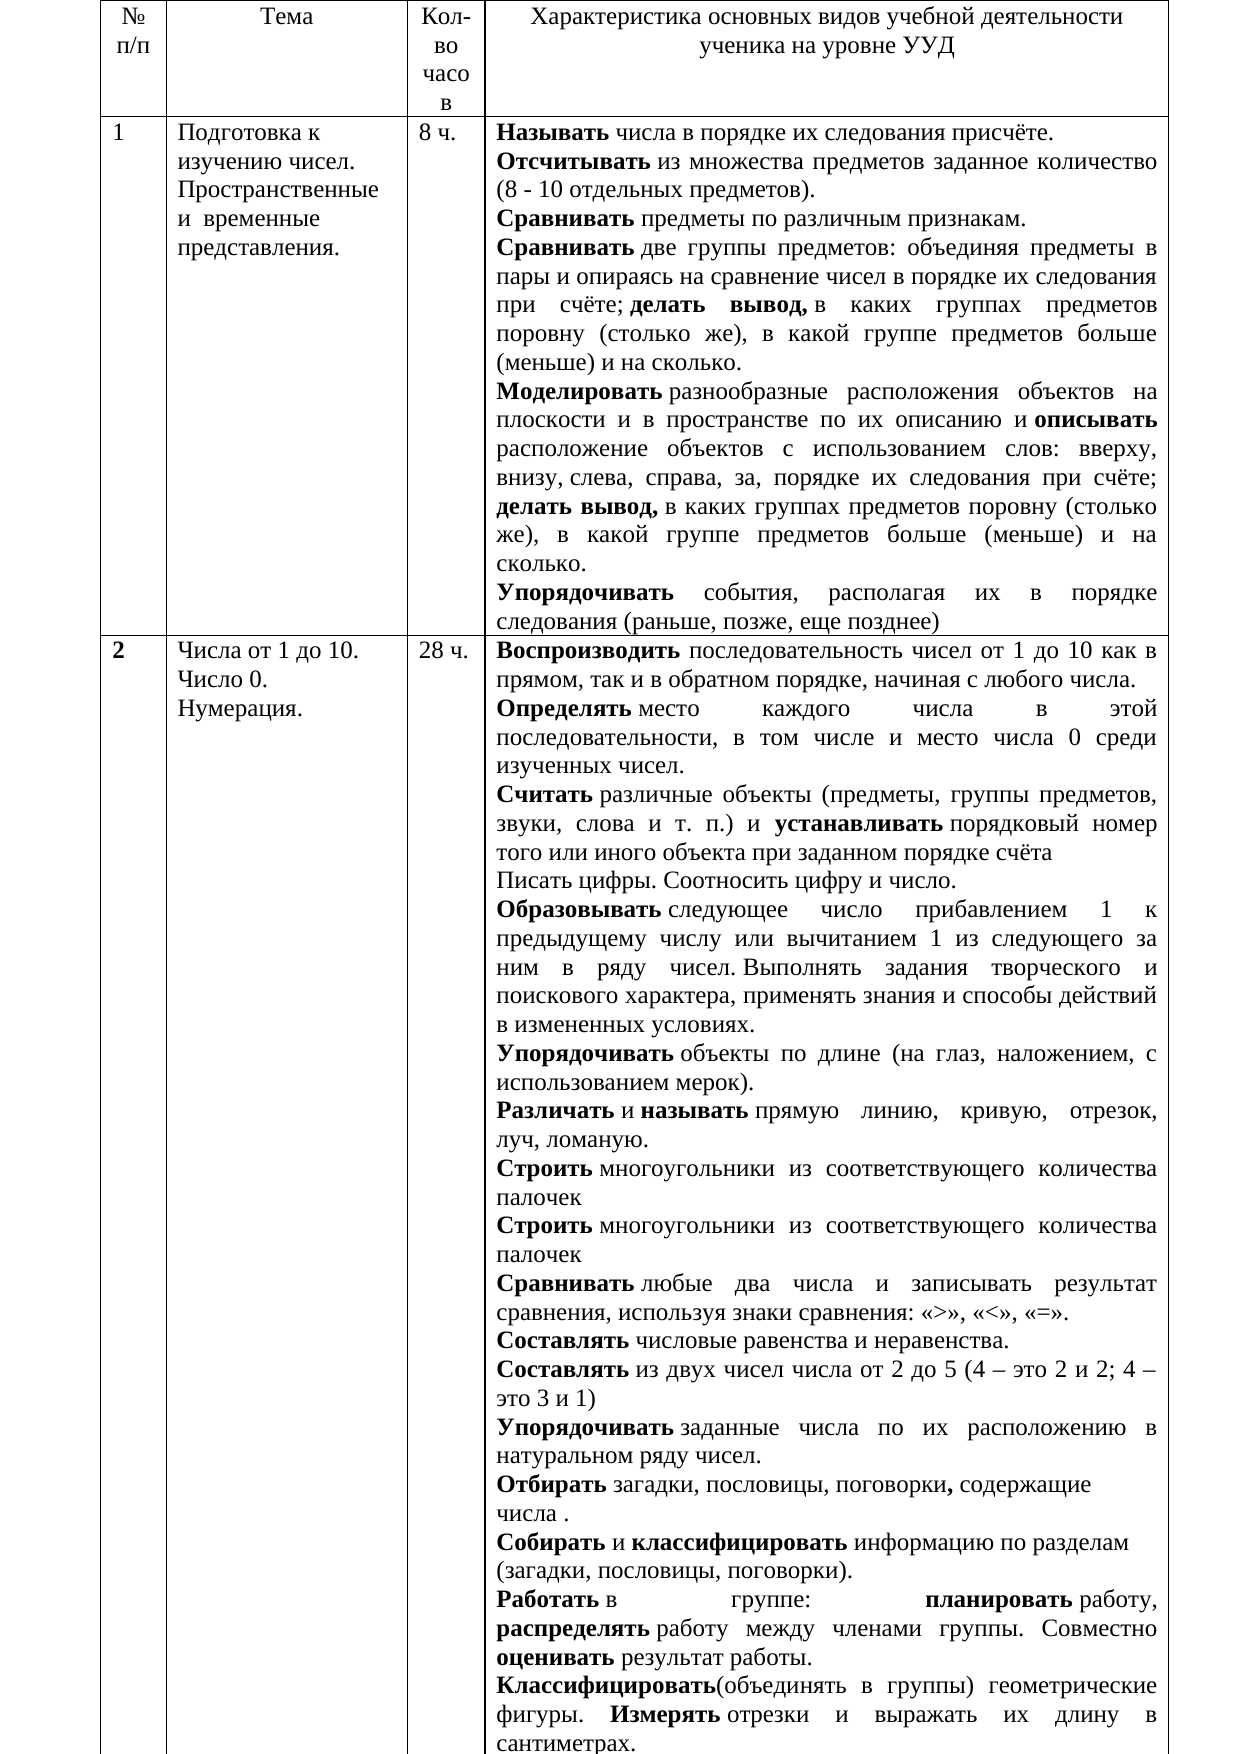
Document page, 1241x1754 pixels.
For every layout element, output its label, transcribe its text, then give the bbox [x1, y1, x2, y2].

table_cell Называть числа в порядке их следования присчёте. Отсчитывать из множества предметов заданное количество (8 - 10 отдельных предметов). Сравнивать предметы по различным признакам. Сравнивать две группы предметов: объединяя предметы в пары и опираясь на сравнение чисел в порядке их следования при счёте; делать вывод, в каких группах предметов поровну (столько же), в какой группе предметов больше (меньше) и на сколько. Моделировать разнообразные расположения объектов на плоскости и в пространстве по их описанию и описывать расположение объектов с использованием слов: вверху, внизу, слева, справа, за, порядке их следования при счёте; делать вывод, в каких группах предметов поровну (столько же), в какой группе предметов больше (меньше) и на сколько. Упорядочивать события, располагая их в порядке следования (раньше, позже, еще позднее) [486, 117, 1168, 634]
table_cell 8 ч. [408, 117, 484, 634]
table_cell 2 [101, 636, 166, 1754]
table_cell Числа от 1 до 10. Число 0. Нумерация. [167, 636, 407, 1754]
table_cell Воспроизводить последовательность чисел от 1 до 10 как в прямом, так и в обратном порядке, начиная с любого числа. Определять место каждого числа в этой последовательности, в том числе и место числа 0 среди изученных чисел. Считать различные объекты (предметы, группы предметов, звуки, слова и т. п.) и устанавливать порядковый номер того или иного объекта при заданном порядке счёта Писать цифры. Соотносить цифру и число. Образовывать следующее число прибавлением 1 к предыдущему числу или вычитанием 1 из следующего за ним в ряду чисел. Выполнять задания творческого и поискового характера, применять знания и способы действий в измененных условиях. Упорядочивать объекты по длине (на глаз, наложением, с использованием мерок). Различать и называть прямую линию, кривую, отрезок, луч, ломаную. Строить многоугольники из соответствующего количества палочек Строить многоугольники из соответствующего количества палочек Сравнивать любые два числа и записывать результат сравнения, используя знаки сравнения: «>», «<», «=». Составлять числовые равенства и неравенства. Составлять из двух чисел числа от 2 до 5 (4 – это 2 и 2; 4 – это 3 и 1) Упорядочивать заданные числа по их расположению в натуральном ряду чисел. Отбирать загадки, пословицы, поговорки, содержащие числа . Собирать и классифицировать информацию по разделам (загадки, пословицы, поговорки). Работать в группе: планировать работу, распределять работу между членами группы. Совместно оценивать результат работы. Классифицировать(объединять в группы) геометрические фигуры. Измерять отрезки и выражать их длину в сантиметрах. Чертить отрезки заданной длины (в сантиметрах). Использовать математическую терминологию при записи и выполнении арифметического действия сложения, вычитания Выполнять задания творческого и поискового характера, применять знания и способы действий в изменённых условиях. [486, 636, 1168, 1754]
table_header Характеристика основных видов учебной деятельности ученика на уровне УУД [486, 1, 1168, 116]
table_header Кол-во часов [408, 1, 484, 116]
table_cell 1 [101, 117, 166, 634]
table_header Тема [167, 1, 407, 116]
table_cell 28 ч. [408, 636, 484, 1754]
table_cell Подготовка к изучению чисел. Пространственные и временные представления. [167, 117, 407, 634]
table_header № п/п [101, 1, 166, 116]
